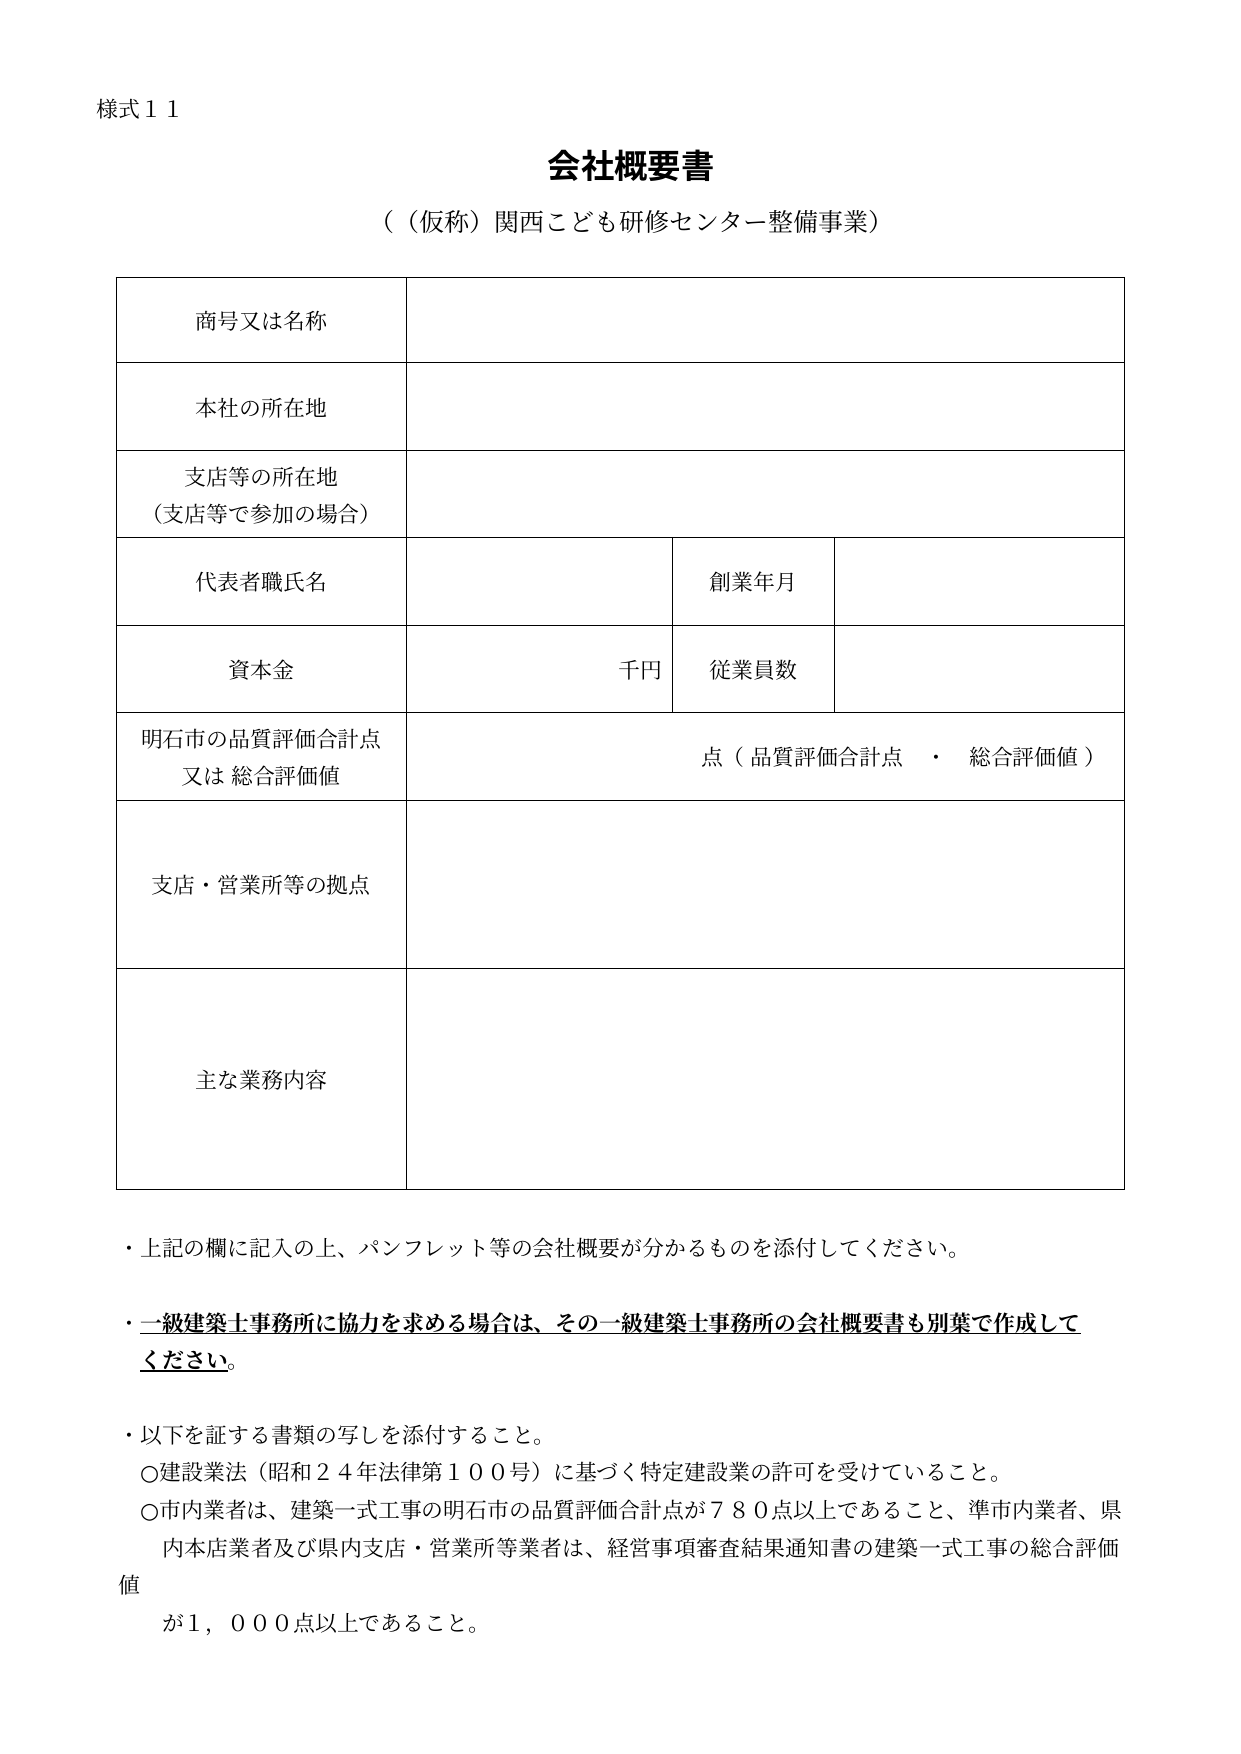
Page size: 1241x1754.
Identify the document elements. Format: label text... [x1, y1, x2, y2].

table_cell [407, 363, 1124, 450]
table_cell 主な業務内容 [117, 969, 406, 1189]
table_cell [407, 969, 1124, 1189]
text ・以下を証する書類の写しを添付すること。 [118, 1415, 1122, 1453]
table_cell [835, 538, 1124, 624]
table_header [407, 278, 1124, 362]
table_cell [407, 451, 1124, 537]
table_cell 明石市の品質評価合計点 又は 総合評価値 [117, 713, 406, 799]
text ○建設業法（昭和２４年法律第１００号）に基づく特定建設業の許可を受けていること。 [118, 1453, 1122, 1490]
table_cell 資本金 [117, 626, 406, 712]
table_cell 点（ 品質評価合計点 ・ 総合評価値 ） [407, 713, 1124, 799]
text ○市内業者は、建築一式工事の明石市の品質評価合計点が７８０点以上であること、準市内業者、県 [118, 1490, 1122, 1528]
table_cell 千円 [407, 626, 672, 712]
text ・上記の欄に記入の上、パンフレット等の会社概要が分かるものを添付してください。 [118, 1228, 1122, 1265]
table_cell 従業員数 [673, 626, 834, 712]
table_cell [407, 801, 1124, 968]
table_cell 創業年月 [673, 538, 834, 624]
text （（仮称）関西こども研修センター整備事業） [140, 202, 1122, 239]
text 様式１１ [96, 89, 1122, 127]
table_header 商号又は名称 [117, 278, 406, 362]
table_cell [835, 626, 1124, 712]
table_cell [407, 538, 672, 624]
table_cell 代表者職氏名 [117, 538, 406, 624]
text 内本店業者及び県内支店・営業所等業者は、経営事項審査結果通知書の建築一式工事の総合評価値 [118, 1528, 1122, 1603]
table_cell 支店等の所在地 （支店等で参加の場合） [117, 451, 406, 537]
text ・一級建築士事務所に協力を求める場合は、その一級建築士事務所の会社概要書も別葉で作成して [118, 1303, 1122, 1340]
text が１，０００点以上であること。 [118, 1603, 1122, 1640]
text ください。 [118, 1340, 1122, 1378]
text 会社概要書 [140, 127, 1122, 202]
table_cell 本社の所在地 [117, 363, 406, 450]
table_cell 支店・営業所等の拠点 [117, 801, 406, 968]
